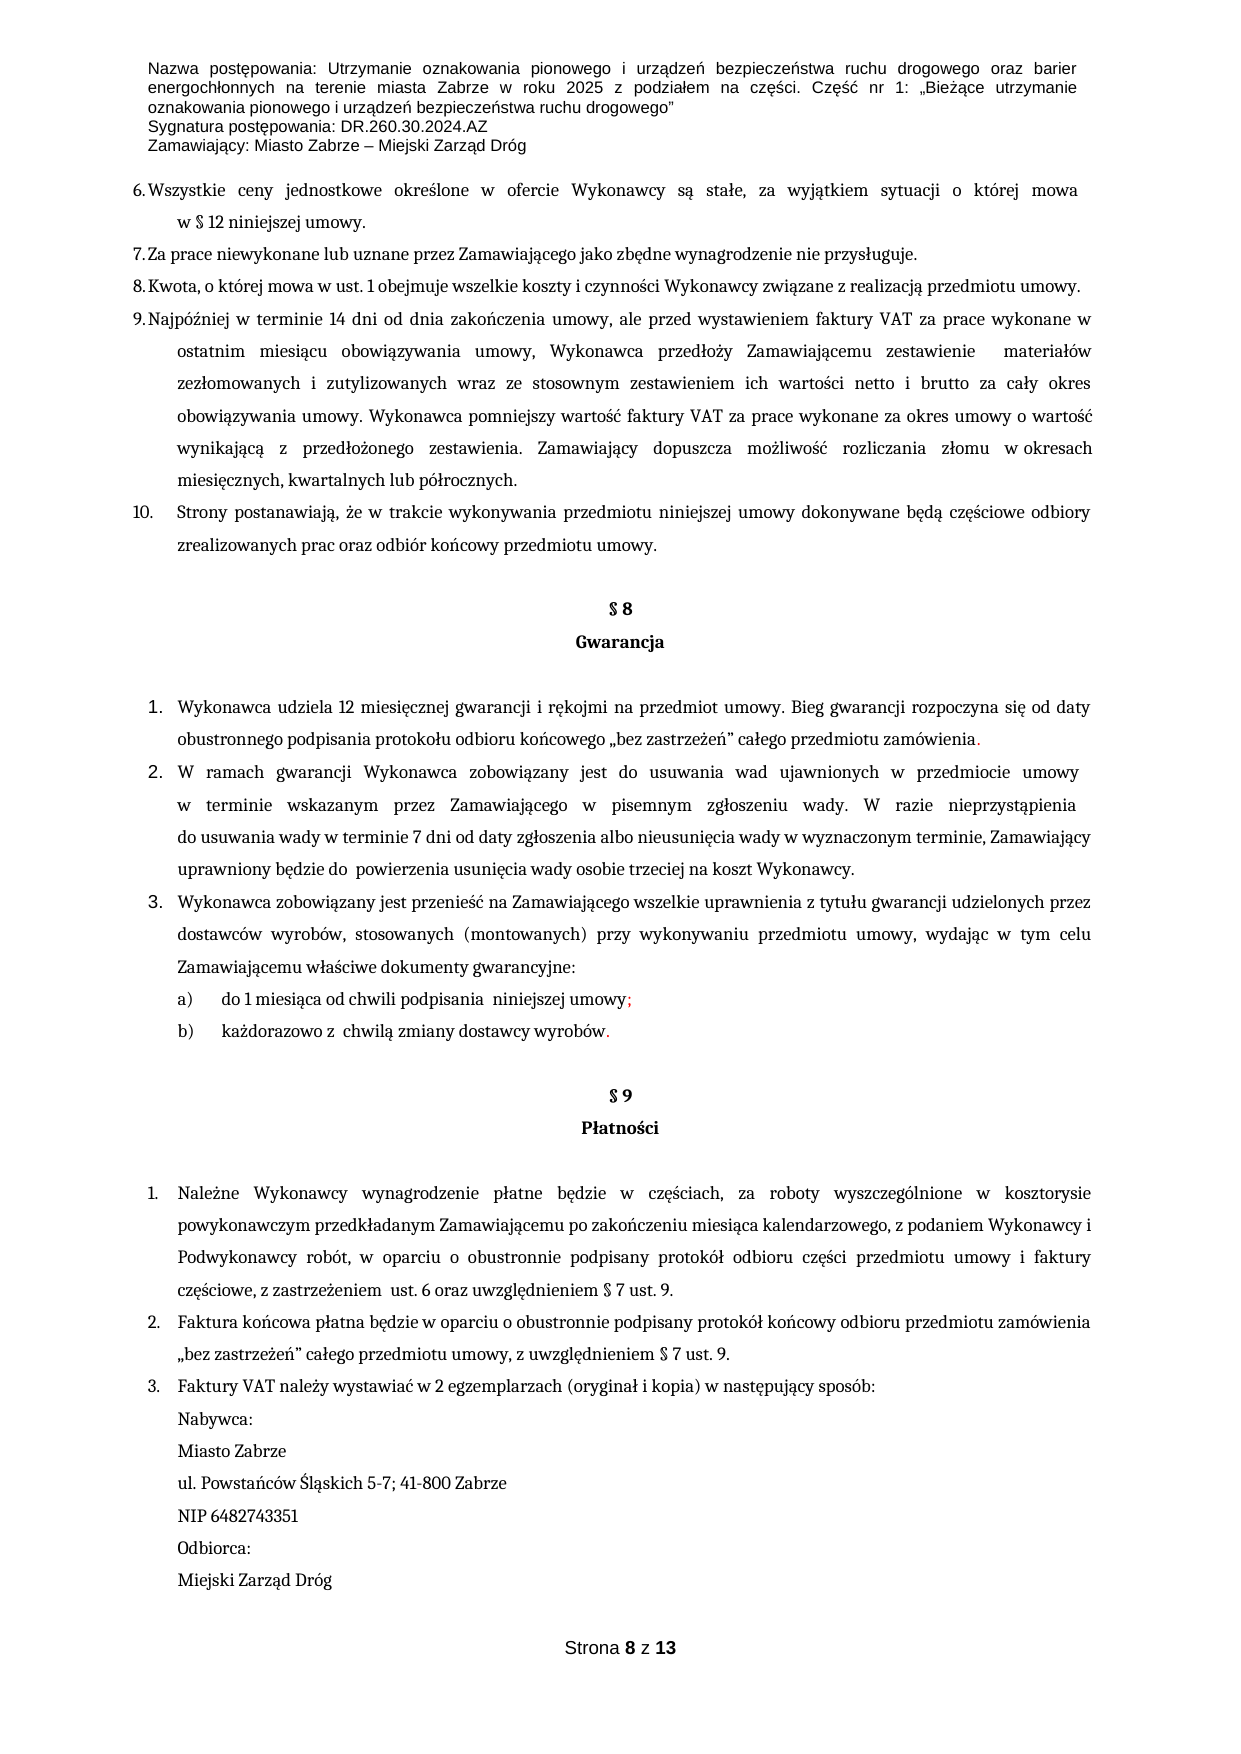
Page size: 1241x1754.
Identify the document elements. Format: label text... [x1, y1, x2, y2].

text Odbiorca: [177, 1537, 1093, 1559]
list Kwota, o której mowa w ust. 1 obejmuje wszelkie koszty i czynności Wykonawcy związane z realizacją przedmiotu umowy. [133, 276, 1093, 297]
text § 9 [148, 1085, 1093, 1107]
text Nabywca: [177, 1408, 1093, 1430]
list Należne Wykonawcy wynagrodzenie płatne będzie w częściach, za roboty wyszczególnione w kosztorysie powykonawczym przedkładanym Zamawiającemu po zakończeniu miesiąca kalendarzowego, z podaniem Wykonawcy i Podwykonawcy robót, w oparciu o obustronnie podpisany protokół odbioru części przedmiotu umowy i faktury częściowe, z zastrzeżeniem ust. 6 oraz uwzględnieniem § 7 ust. 9. [148, 1182, 1093, 1301]
list Wykonawca udziela 12 miesięcznej gwarancji i rękojmi na przedmiot umowy. Bieg gwarancji rozpoczyna się od daty obustronnego podpisania protokołu odbioru końcowego „bez zastrzeżeń” całego przedmiotu zamówienia. [148, 696, 1093, 750]
text Miejski Zarząd Dróg [177, 1570, 1093, 1591]
list Wszystkie ceny jednostkowe określone w ofercie Wykonawcy są stałe, za wyjątkiem sytuacji o której mowa w § 12 niniejszej umowy. [133, 179, 1093, 233]
text Gwarancja [148, 631, 1093, 653]
text ul. Powstańców Śląskich 5-7; 41-800 Zabrze [177, 1473, 1093, 1494]
list Faktury VAT należy wystawiać w 2 egzemplarzach (oryginał i kopia) w następujący sposób: [148, 1376, 1093, 1398]
list Najpóźniej w terminie 14 dni od dnia zakończenia umowy, ale przed wystawieniem faktury VAT za prace wykonane w ostatnim miesiącu obowiązywania umowy, Wykonawca przedłoży Zamawiającemu zestawienie materiałów zezłomowanych i zutylizowanych wraz ze stosownym zestawieniem ich wartości netto i brutto za cały okres obowiązywania umowy. Wykonawca pomniejszy wartość faktury VAT za prace wykonane za okres umowy o wartość wynikającą z przedłożonego zestawienia. Zamawiający dopuszcza możliwość rozliczania złomu w okresach miesięcznych, kwartalnych lub półrocznych. [133, 308, 1093, 491]
list Wykonawca zobowiązany jest przenieść na Zamawiającego wszelkie uprawnienia z tytułu gwarancji udzielonych przez dostawców wyrobów, stosowanych (montowanych) przy wykonywaniu przedmiotu umowy, wydając w tym celu Zamawiającemu właściwe dokumenty gwarancyjne: [148, 891, 1093, 978]
list Faktura końcowa płatna będzie w oparciu o obustronnie podpisany protokół końcowy odbioru przedmiotu zamówienia „bez zastrzeżeń” całego przedmiotu umowy, z uwzględnieniem § 7 ust. 9. [148, 1311, 1093, 1365]
text § 8 [148, 599, 1093, 620]
list Za prace niewykonane lub uznane przez Zamawiającego jako zbędne wynagrodzenie nie przysługuje. [133, 244, 1093, 265]
text NIP 6482743351 [177, 1505, 1093, 1527]
text Miasto Zabrze [177, 1441, 1093, 1462]
list W ramach gwarancji Wykonawca zobowiązany jest do usuwania wad ujawnionych w przedmiocie umowy w terminie wskazanym przez Zamawiającego w pisemnym zgłoszeniu wady. W razie nieprzystąpienia do usuwania wady w terminie 7 dni od daty zgłoszenia albo nieusunięcia wady w wyznaczonym terminie, Zamawiający uprawniony będzie do powierzenia usunięcia wady osobie trzeciej na koszt Wykonawcy. [148, 761, 1093, 880]
list każdorazowo z chwilą zmiany dostawcy wyrobów. [177, 1021, 1093, 1042]
list do 1 miesiąca od chwili podpisania niniejszej umowy; [177, 988, 1093, 1010]
list Strony postanawiają, że w trakcie wykonywania przedmiotu niniejszej umowy dokonywane będą częściowe odbiory zrealizowanych prac oraz odbiór końcowy przedmiotu umowy. [133, 502, 1093, 556]
text Płatności [148, 1118, 1093, 1139]
